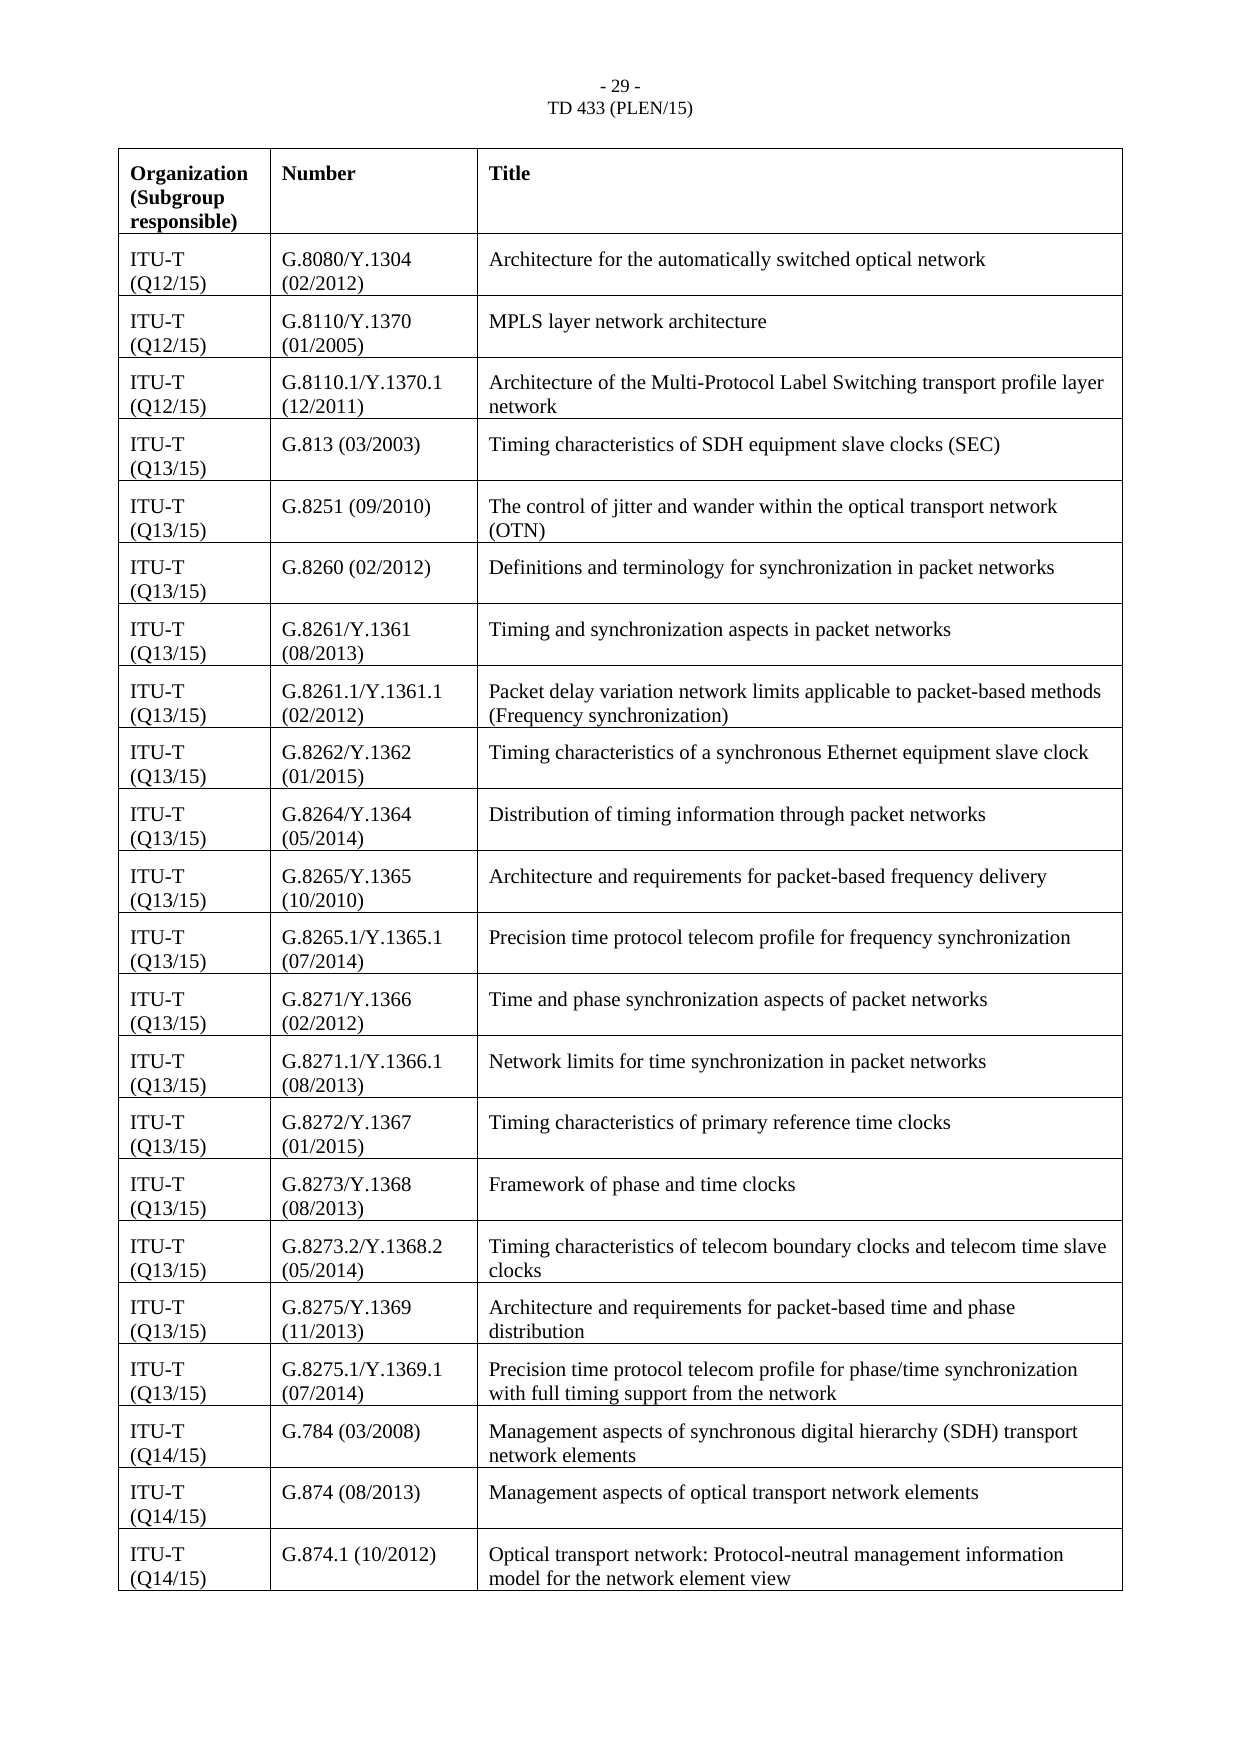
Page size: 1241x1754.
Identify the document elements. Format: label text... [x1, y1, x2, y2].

table_cell ITU-T (Q13/15) [119, 666, 270, 727]
table_cell G.874 (08/2013) [271, 1468, 477, 1528]
table_cell G.8265/Y.1365 (10/2010) [271, 851, 477, 912]
table_cell G.8260 (02/2012) [271, 543, 477, 603]
table_cell ITU-T (Q13/15) [119, 974, 270, 1035]
table_cell G.8110/Y.1370 (01/2005) [271, 296, 477, 357]
table_cell G.8275.1/Y.1369.1 (07/2014) [271, 1344, 477, 1405]
table_cell Time and phase synchronization aspects of packet networks [478, 974, 1122, 1035]
table_cell G.8265.1/Y.1365.1 (07/2014) [271, 913, 477, 973]
table_cell ITU-T (Q13/15) [119, 481, 270, 542]
table_cell G.784 (03/2008) [271, 1406, 477, 1467]
table_cell Framework of phase and time clocks [478, 1159, 1122, 1220]
table_cell Timing characteristics of SDH equipment slave clocks (SEC) [478, 419, 1122, 480]
table_cell ITU-T (Q13/15) [119, 789, 270, 850]
table_cell G.8080/Y.1304 (02/2012) [271, 234, 477, 295]
table_cell The control of jitter and wander within the optical transport network (OTN) [478, 481, 1122, 542]
table_cell ITU-T (Q13/15) [119, 913, 270, 973]
table_cell Precision time protocol telecom profile for frequency synchronization [478, 913, 1122, 973]
table_cell Timing and synchronization aspects in packet networks [478, 604, 1122, 665]
table_header Number [271, 149, 477, 233]
table_cell Timing characteristics of telecom boundary clocks and telecom time slave clocks [478, 1221, 1122, 1282]
table_cell G.8272/Y.1367 (01/2015) [271, 1098, 477, 1158]
table_cell Architecture and requirements for packet-based time and phase distribution [478, 1283, 1122, 1343]
table_cell Packet delay variation network limits applicable to packet-based methods (Frequency synchronization) [478, 666, 1122, 727]
table_header Organization (Subgroup responsible) [119, 149, 270, 233]
table_cell MPLS layer network architecture [478, 296, 1122, 357]
table_cell G.8262/Y.1362 (01/2015) [271, 728, 477, 788]
table_cell ITU-T (Q13/15) [119, 1344, 270, 1405]
table_cell Management aspects of optical transport network elements [478, 1468, 1122, 1528]
table_cell Timing characteristics of a synchronous Ethernet equipment slave clock [478, 728, 1122, 788]
table_cell Definitions and terminology for synchronization in packet networks [478, 543, 1122, 603]
table_cell ITU-T (Q13/15) [119, 1283, 270, 1343]
table_cell G.8261/Y.1361 (08/2013) [271, 604, 477, 665]
table_cell G.8271/Y.1366 (02/2012) [271, 974, 477, 1035]
table_cell Optical transport network: Protocol-neutral management information model for the network element view [478, 1529, 1122, 1590]
table_cell ITU-T (Q13/15) [119, 419, 270, 480]
table_cell ITU-T (Q12/15) [119, 234, 270, 295]
table_cell ITU-T (Q13/15) [119, 543, 270, 603]
table_cell G.8275/Y.1369 (11/2013) [271, 1283, 477, 1343]
table_cell G.813 (03/2003) [271, 419, 477, 480]
table_header Title [478, 149, 1122, 233]
table_cell Architecture for the automatically switched optical network [478, 234, 1122, 295]
table_cell ITU-T (Q12/15) [119, 296, 270, 357]
table_cell G.8261.1/Y.1361.1 (02/2012) [271, 666, 477, 727]
table_cell Timing characteristics of primary reference time clocks [478, 1098, 1122, 1158]
table_cell G.8110.1/Y.1370.1 (12/2011) [271, 358, 477, 418]
table_cell ITU-T (Q14/15) [119, 1406, 270, 1467]
table_cell ITU-T (Q13/15) [119, 1221, 270, 1282]
table_cell Precision time protocol telecom profile for phase/time synchronization with full timing support from the network [478, 1344, 1122, 1405]
table_cell ITU-T (Q12/15) [119, 358, 270, 418]
table_cell Architecture and requirements for packet-based frequency delivery [478, 851, 1122, 912]
table_cell G.8273/Y.1368 (08/2013) [271, 1159, 477, 1220]
table_cell ITU-T (Q13/15) [119, 1159, 270, 1220]
table_cell ITU-T (Q13/15) [119, 728, 270, 788]
table_cell ITU-T (Q13/15) [119, 851, 270, 912]
table_cell G.8273.2/Y.1368.2 (05/2014) [271, 1221, 477, 1282]
table_cell ITU-T (Q13/15) [119, 604, 270, 665]
table_cell G.8264/Y.1364 (05/2014) [271, 789, 477, 850]
table_cell ITU-T (Q14/15) [119, 1529, 270, 1590]
table_cell G.874.1 (10/2012) [271, 1529, 477, 1590]
table_cell Architecture of the Multi-Protocol Label Switching transport profile layer network [478, 358, 1122, 418]
table_cell G.8271.1/Y.1366.1 (08/2013) [271, 1036, 477, 1097]
table_cell ITU-T (Q13/15) [119, 1036, 270, 1097]
table_cell ITU-T (Q14/15) [119, 1468, 270, 1528]
table_cell Network limits for time synchronization in packet networks [478, 1036, 1122, 1097]
table_cell G.8251 (09/2010) [271, 481, 477, 542]
table_cell Management aspects of synchronous digital hierarchy (SDH) transport network elements [478, 1406, 1122, 1467]
table_cell ITU-T (Q13/15) [119, 1098, 270, 1158]
table_cell Distribution of timing information through packet networks [478, 789, 1122, 850]
